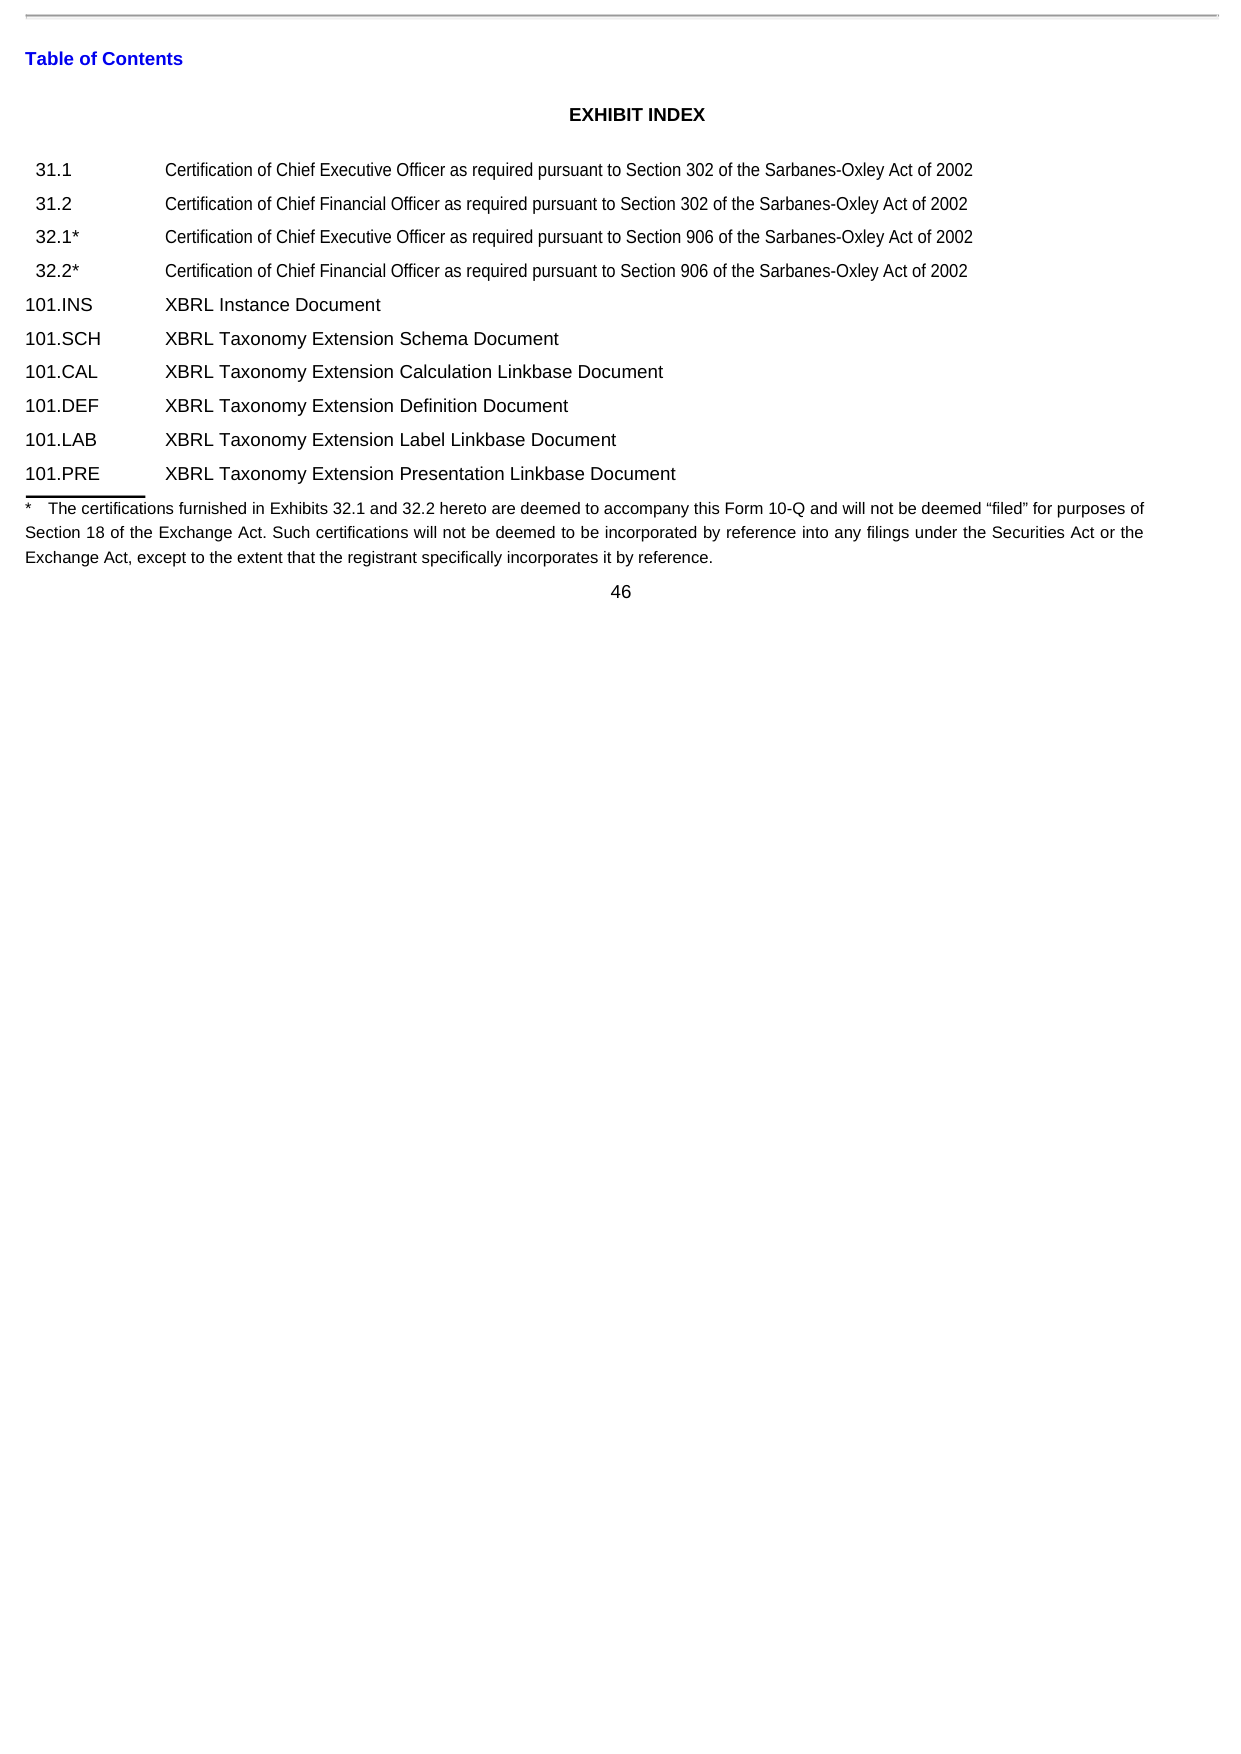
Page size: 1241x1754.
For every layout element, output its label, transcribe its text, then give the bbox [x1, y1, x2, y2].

list The certifications furnished in Exhibits 32.1 and 32.2 hereto are deemed to accompany this Form 10-Q and will not be deemed “filed” for purposes of Section 18 of the Exchange Act. Such certifications will not be deemed to be incorporated by reference into any filings under the Securities Act or the Exchange Act, except to the extent that the registrant specifically incorporates it by reference. [25, 499, 1147, 567]
text 46 [610, 581, 1147, 603]
picture [23, 14, 1220, 21]
text Table of Contents [25, 48, 1147, 69]
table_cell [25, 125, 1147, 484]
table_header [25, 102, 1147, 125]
